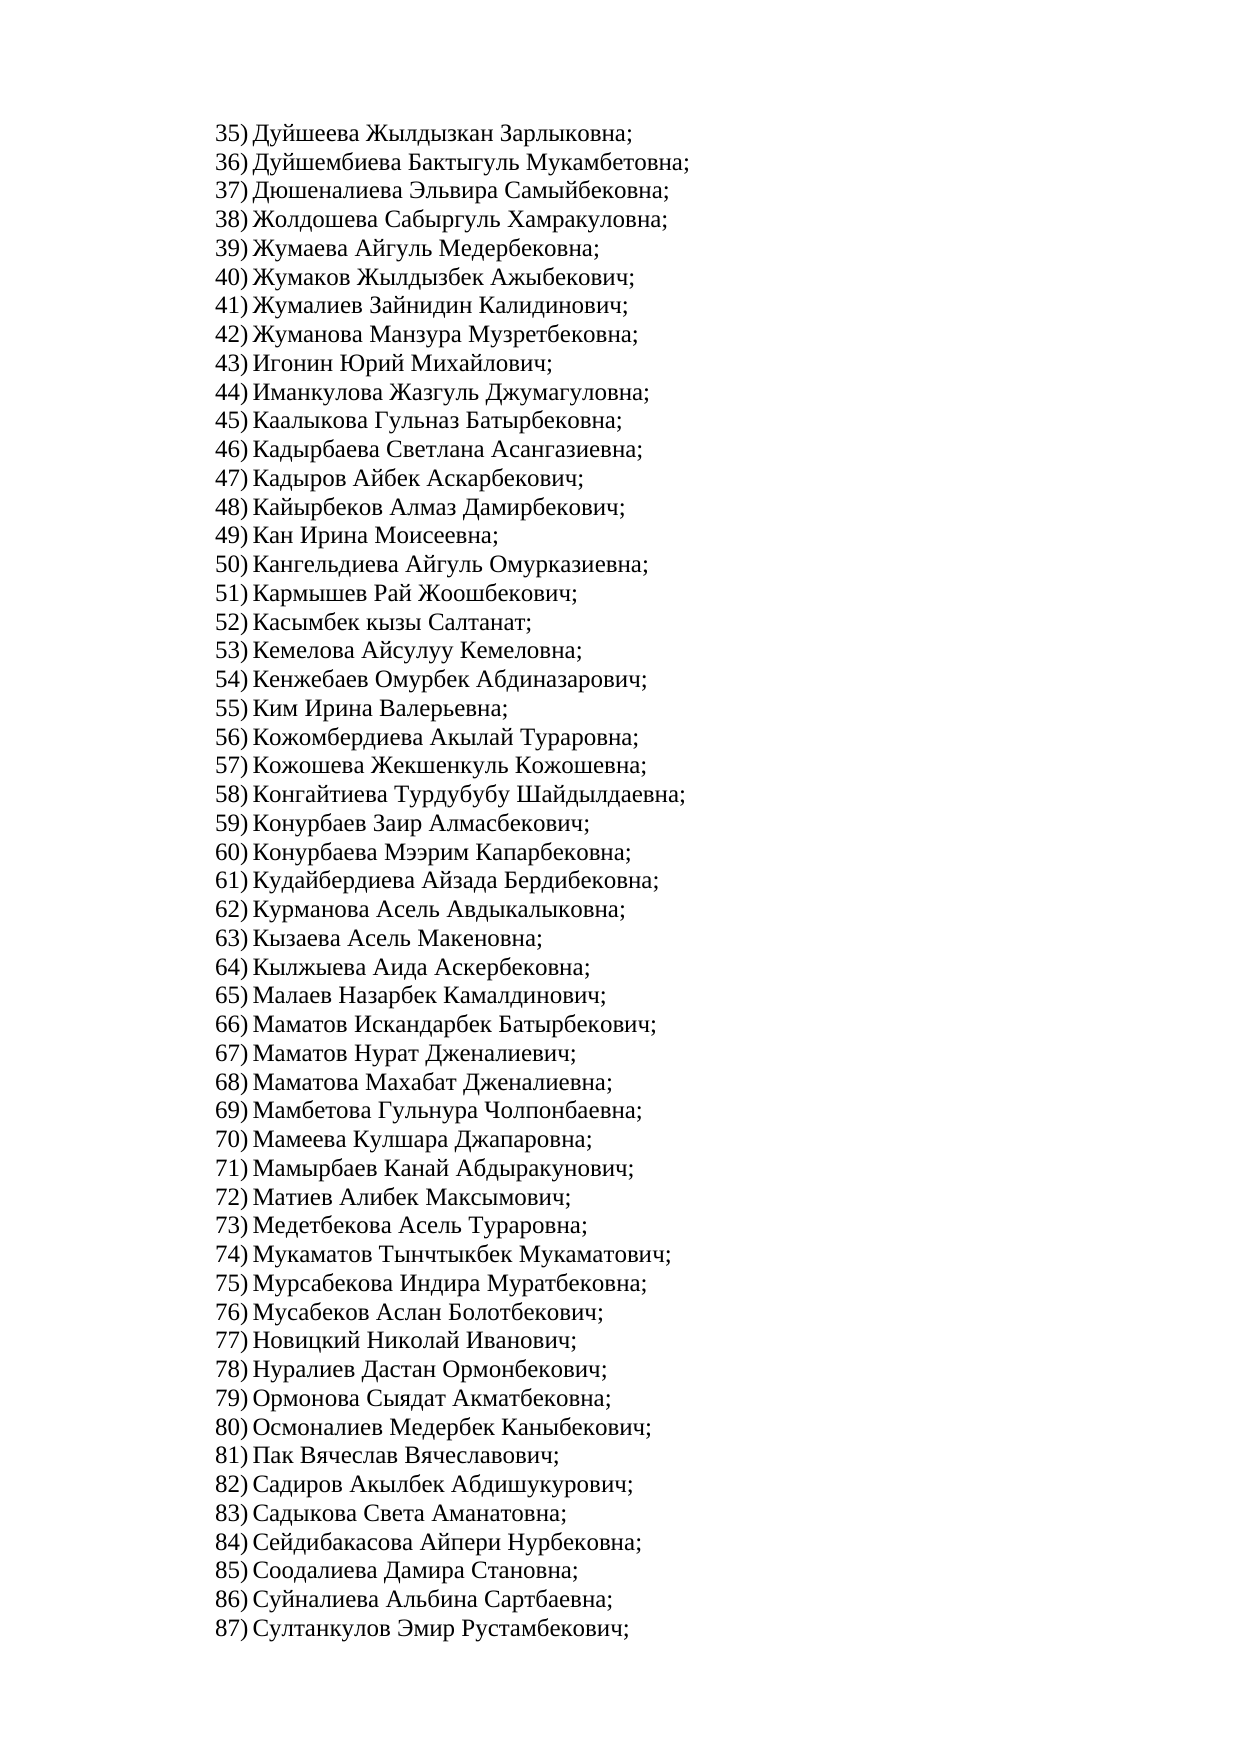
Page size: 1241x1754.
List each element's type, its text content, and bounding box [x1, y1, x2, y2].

list Жумаков Жылдызбек Ажыбекович; [215, 262, 1137, 291]
list Садыкова Света Аманатовна; [215, 1498, 1137, 1527]
list Садиров Акылбек Абдишукурович; [215, 1469, 1137, 1498]
list Дюшеналиева Эльвира Самыйбековна; [215, 176, 1137, 204]
list Конгайтиева Турдубубу Шайдылдаевна; [215, 779, 1137, 808]
list Жуманова Манзура Музретбековна; [215, 319, 1137, 348]
list Кемелова Айсулуу Кемеловна; [215, 636, 1137, 664]
list Мамбетова Гульнура Чолпонбаевна; [215, 1096, 1137, 1124]
list Иманкулова Жазгуль Джумагуловна; [215, 377, 1137, 406]
list Медетбекова Асель Тураровна; [215, 1211, 1137, 1239]
list Дуйшембиева Бактыгуль Мукамбетовна; [215, 147, 1137, 176]
list Маматов Нурат Дженалиевич; [215, 1038, 1137, 1067]
list Игонин Юрий Михайлович; [215, 348, 1137, 377]
list Осмоналиев Медербек Каныбекович; [215, 1412, 1137, 1441]
list Кожошева Жекшенкуль Кожошевна; [215, 751, 1137, 779]
list Жолдошева Сабыргуль Хамракуловна; [215, 204, 1137, 233]
list Ормонова Сыядат Акматбековна; [215, 1383, 1137, 1412]
list Мурсабекова Индира Муратбековна; [215, 1268, 1137, 1297]
list Жумаева Айгуль Медербековна; [215, 233, 1137, 262]
list Каалыкова Гульназ Батырбековна; [215, 406, 1137, 434]
list Курманова Асель Авдыкалыковна; [215, 894, 1137, 923]
list Кудайбердиева Айзада Бердибековна; [215, 866, 1137, 894]
list Суйналиева Альбина Сартбаевна; [215, 1584, 1137, 1613]
list Конурбаев Заир Алмасбекович; [215, 808, 1137, 837]
list Кенжебаев Омурбек Абдиназарович; [215, 664, 1137, 693]
list Мамеева Кулшара Джапаровна; [215, 1124, 1137, 1153]
list Малаев Назарбек Камалдинович; [215, 981, 1137, 1009]
list Новицкий Николай Иванович; [215, 1326, 1137, 1354]
list Матиев Алибек Максымович; [215, 1182, 1137, 1211]
list Маматов Искандарбек Батырбекович; [215, 1009, 1137, 1038]
list Кожомбердиева Акылай Тураровна; [215, 722, 1137, 751]
list Султанкулов Эмир Рустамбекович; [215, 1613, 1137, 1642]
list Кайырбеков Алмаз Дамирбекович; [215, 492, 1137, 521]
list Конурбаева Мээрим Капарбековна; [215, 837, 1137, 866]
list Касымбек кызы Салтанат; [215, 607, 1137, 636]
list Кармышев Рай Жоошбекович; [215, 578, 1137, 607]
list Кангельдиева Айгуль Омурказиевна; [215, 549, 1137, 578]
list Соодалиева Дамира Становна; [215, 1556, 1137, 1584]
list Дуйшеева Жылдызкан Зарлыковна; [215, 118, 1137, 147]
list Нуралиев Дастан Ормонбекович; [215, 1354, 1137, 1383]
list Мукаматов Тынчтыкбек Мукаматович; [215, 1239, 1137, 1268]
list Мамырбаев Канай Абдыракунович; [215, 1153, 1137, 1182]
list Кадыров Айбек Аскарбекович; [215, 463, 1137, 492]
list Ким Ирина Валерьевна; [215, 693, 1137, 722]
list Кадырбаева Светлана Асангазиевна; [215, 434, 1137, 463]
list Кан Ирина Моисеевна; [215, 521, 1137, 549]
list Сейдибакасова Айпери Нурбековна; [215, 1527, 1137, 1556]
list Мусабеков Аслан Болотбекович; [215, 1297, 1137, 1326]
list Маматова Махабат Дженалиевна; [215, 1067, 1137, 1096]
list Кылжыева Аида Аскербековна; [215, 952, 1137, 981]
list Жумалиев Зайнидин Калидинович; [215, 291, 1137, 319]
list Пак Вячеслав Вячеславович; [215, 1441, 1137, 1469]
list Кызаева Асель Макеновна; [215, 923, 1137, 952]
